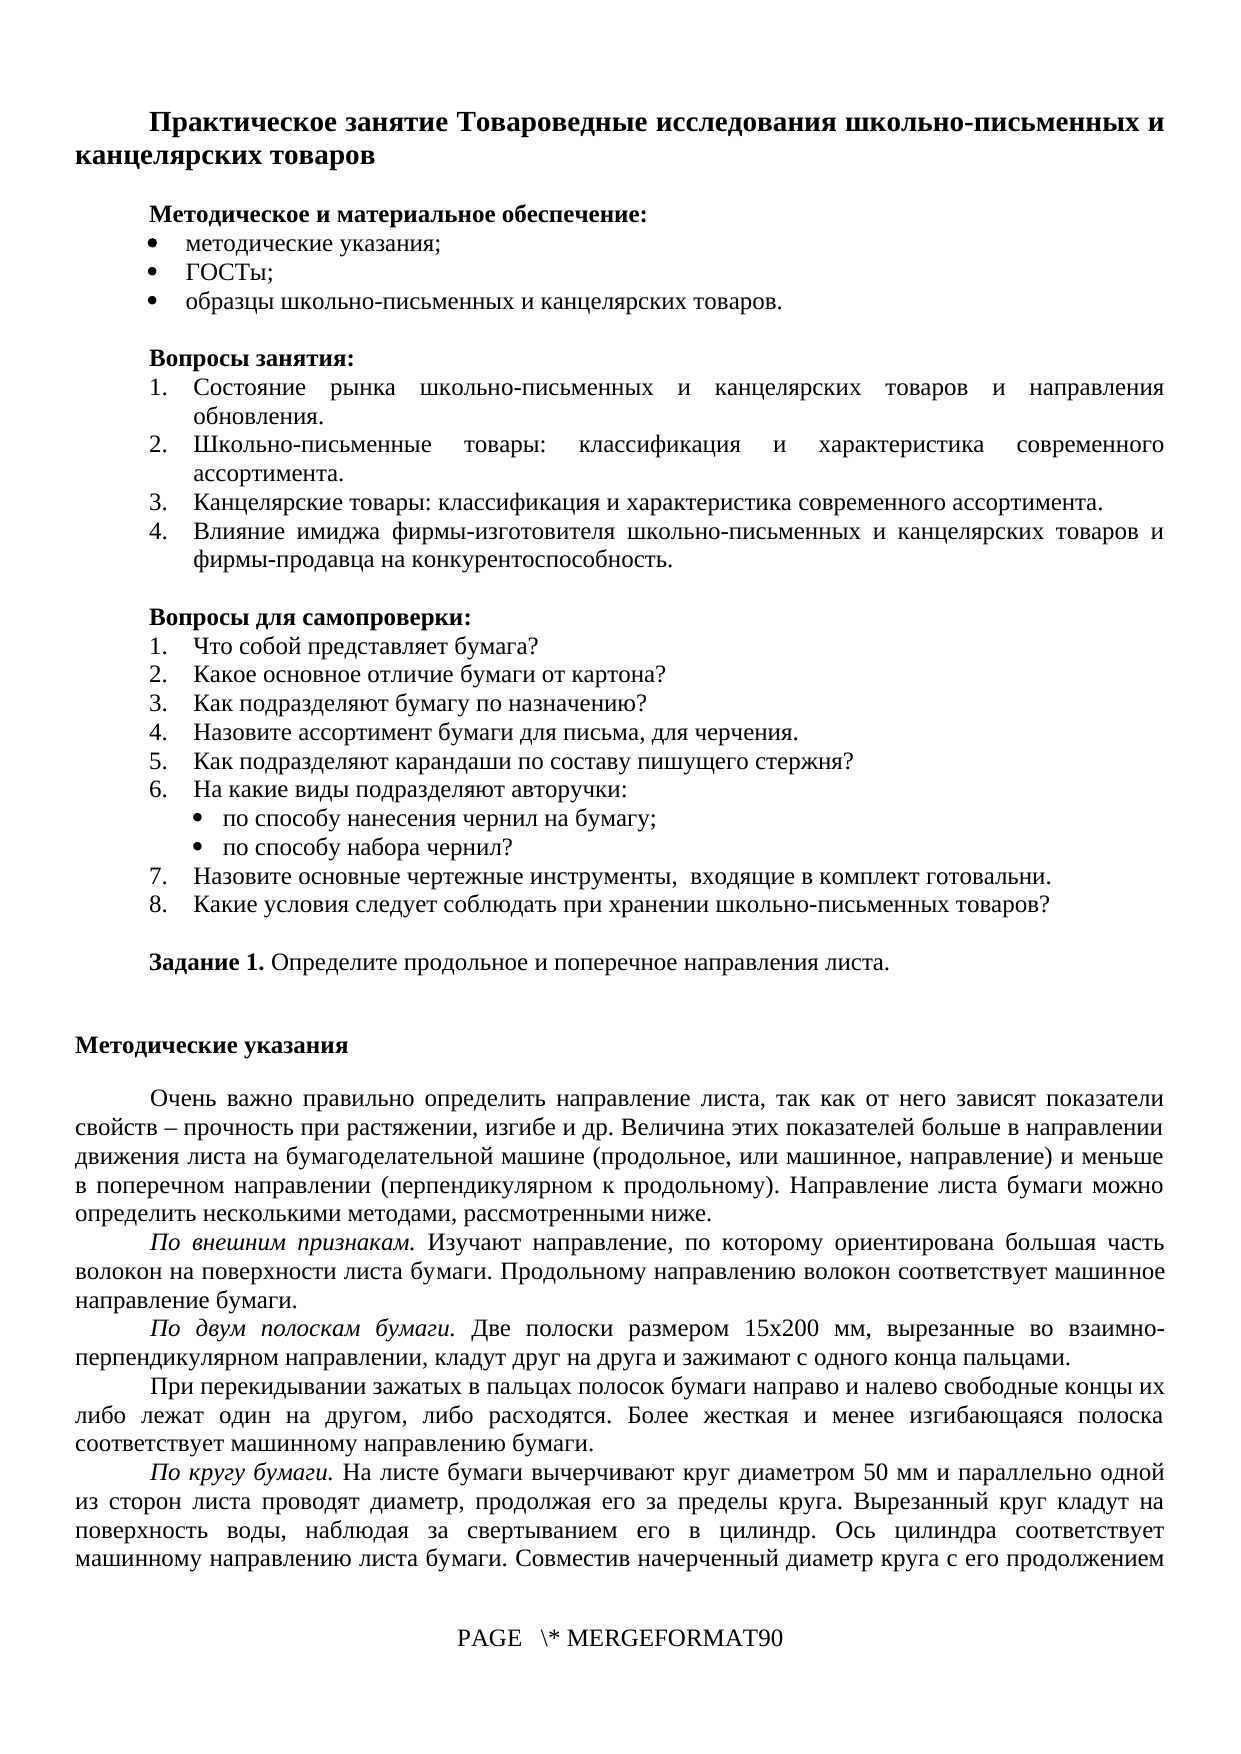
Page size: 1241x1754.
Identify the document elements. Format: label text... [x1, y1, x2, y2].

list Что собой представляет бумага? [149, 631, 1165, 659]
list ГОСТы; [148, 257, 1165, 286]
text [75, 1457, 1165, 1572]
list Какое основное отличие бумаги от картона? [149, 659, 1165, 688]
list Какие условия следует соблюдать при хранении школьно-письменных товаров? [149, 889, 1165, 918]
text При перекидывании зажатых в пальцах полосок бумаги направо и налево свободные концы их либо лежат один на другом, либо расходятся. Более жесткая и менее изгибающаяся полоска соответствует машинному направлению бумаги. [75, 1371, 1165, 1457]
list Назовите ассортимент бумаги для письма, для черчения. [149, 717, 1165, 746]
subtitle Практическое занятие Товароведные исследования школьно-письменных и канцелярских товаров [75, 104, 1165, 171]
list по способу нанесения чернил на бумагу; [193, 803, 1165, 832]
text По двум полоскам бумаги. Две полоски размером 15x200 мм, вырезанные во взаимно-перпендикулярном направлении, кладут друг на друга и зажимают с одного конца пальцами. [75, 1313, 1165, 1371]
text Очень важно правильно определить направление листа, так как от него зависят показатели свойств – прочность при растяжении, изгибе и др. Величина этих показателей больше в направлении движения листа на бумагоделательной машине (продольное, или машинное, направление) и меньше в поперечном направлении (перпендикулярном к продольному). Направление листа бумаги можно определить несколькими методами, рассмотренными ниже. [75, 1083, 1165, 1227]
text По внешним признакам. Изучают направление, по которому ориентирована большая часть волокон на поверхности листа бумаги. Продольному направлению волокон соответствует машинное направление бумаги. [75, 1227, 1165, 1313]
list Школьно-письменные товары: классификация и характеристика современного ассортимента. [149, 429, 1165, 487]
list Как подразделяют карандаши по составу пишущего стержня? [149, 746, 1165, 774]
list образцы школьно-письменных и канцелярских товаров. [148, 286, 1165, 314]
list На какие виды подразделяют авторучки: [149, 774, 1165, 803]
list Назовите основные чертежные инструменты, входящие в комплект готовальни. [149, 861, 1165, 889]
text Вопросы занятия: [75, 343, 1165, 372]
list Состояние рынка школьно-письменных и канцелярских товаров и направления обновления. [149, 372, 1165, 429]
text Вопросы для самопроверки: [75, 602, 1165, 631]
text Методические указания [75, 1030, 1165, 1058]
list по способу набора чернил? [193, 832, 1165, 861]
list Влияние имиджа фирмы-изготовителя школьно-письменных и канцелярских товаров и фирмы-продавца на конкурентоспособность. [149, 516, 1165, 573]
text Задание 1. Определите продольное и поперечное направления листа. [75, 947, 1165, 976]
list Канцелярские товары: классификация и характеристика современного ассортимента. [149, 487, 1165, 516]
text Методическое и материальное обеспечение: [75, 199, 1165, 228]
list Как подразделяют бумагу по назначению? [149, 688, 1165, 717]
list методические указания; [148, 228, 1165, 257]
